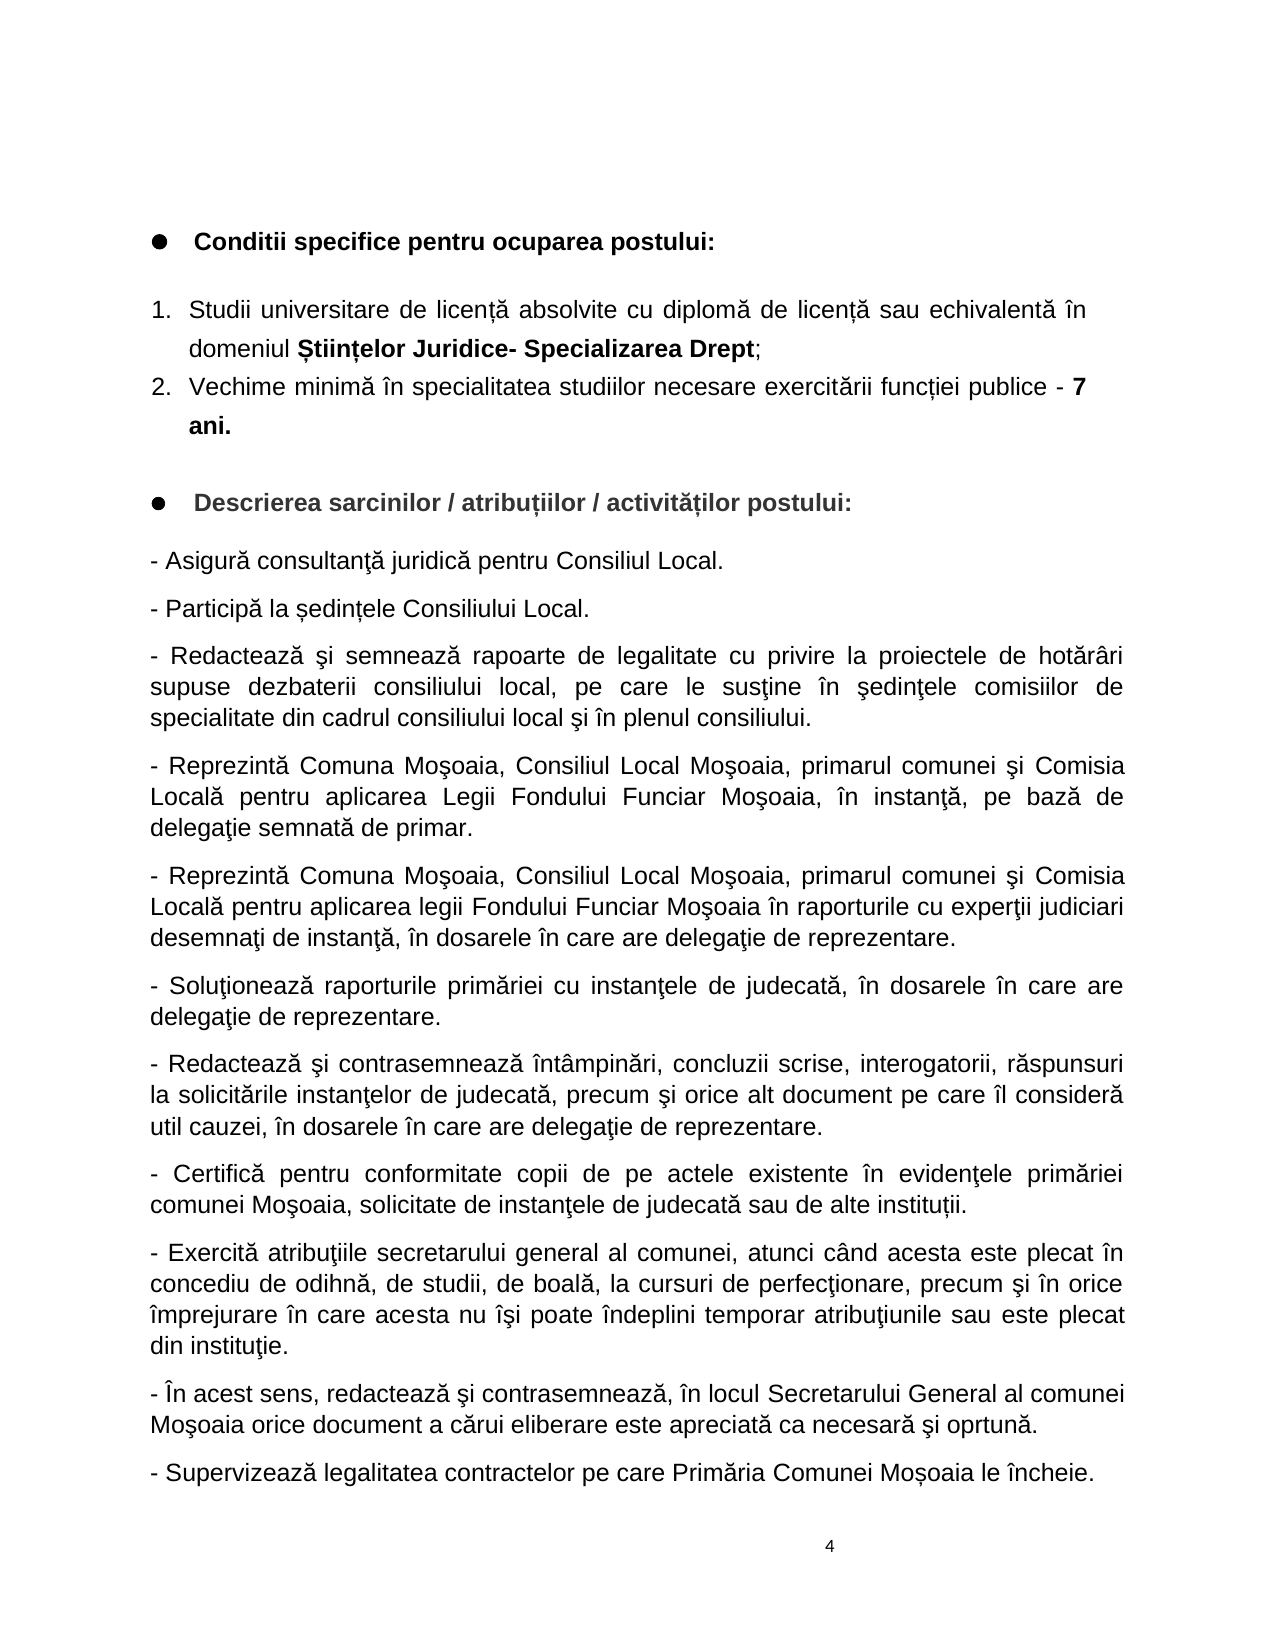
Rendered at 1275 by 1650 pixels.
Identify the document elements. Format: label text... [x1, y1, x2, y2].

list Studii universitare de licență absolvite cu diplomă de licență sau echivalentă în domeniul Științelor Juridice- Specializarea Drept; [151, 285, 1086, 362]
list Descrierea sarcinilor / atribuțiilor / activităților postului: [150, 478, 1086, 517]
list - Redactează şi semnează rapoarte de legalitate cu privire la proiectele de hotărâri supuse dezbaterii consiliului local, pe care le susţine în şedinţele comisiilor de specialitate din cadrul consiliului local şi în plenul consiliului. [150, 641, 1125, 732]
list - Asigură consultanţă juridică pentru Consiliul Local. [150, 546, 1125, 574]
list Conditii specifice pentru ocuparea postului: [150, 218, 1086, 256]
list - Supervizează legalitatea contractelor pe care Primăria Comunei Moșoaia le încheie. [150, 1457, 1125, 1486]
list - Reprezintă Comuna Moşoaia, Consiliul Local Moşoaia, primarul comunei şi Comisia Locală pentru aplicarea Legii Fondului Funciar Moşoaia, în instanţă, pe bază de delegaţie semnată de primar. [150, 751, 1125, 842]
list - În acest sens, redactează şi contrasemnează, în locul Secretarului General al comunei Moşoaia orice document a cărui eliberare este apreciată ca necesară şi oprtună. [150, 1379, 1125, 1438]
list - Reprezintă Comuna Moşoaia, Consiliul Local Moşoaia, primarul comunei şi Comisia Locală pentru aplicarea legii Fondului Funciar Moşoaia în raporturile cu experţii judiciari desemnaţi de instanţă, în dosarele în care are delegaţie de reprezentare. [150, 861, 1125, 952]
list - Certifică pentru conformitate copii de pe actele existente în evidenţele primăriei comunei Moşoaia, solicitate de instanţele de judecată sau de alte instituții. [150, 1159, 1125, 1219]
list Vechime minimă în specialitatea studiilor necesare exercitării funcției publice - 7 ani. [151, 362, 1086, 439]
list - Redactează şi contrasemnează întâmpinări, concluzii scrise, interogatorii, răspunsuri la solicitările instanţelor de judecată, precum şi orice alt document pe care îl consideră util cauzei, în dosarele în care are delegaţie de reprezentare. [150, 1049, 1125, 1140]
list - Participă la ședințele Consiliului Local. [150, 593, 1125, 622]
list - Soluţionează raporturile primăriei cu instanţele de judecată, în dosarele în care are delegaţie de reprezentare. [150, 971, 1125, 1030]
list - Exercită atribuţiile secretarului general al comunei, atunci când acesta este plecat în concediu de odihnă, de studii, de boală, la cursuri de perfecţionare, precum şi în orice împrejurare în care acesta nu îşi poate îndeplini temporar atribuţiunile sau este plecat din instituţie. [150, 1238, 1125, 1360]
